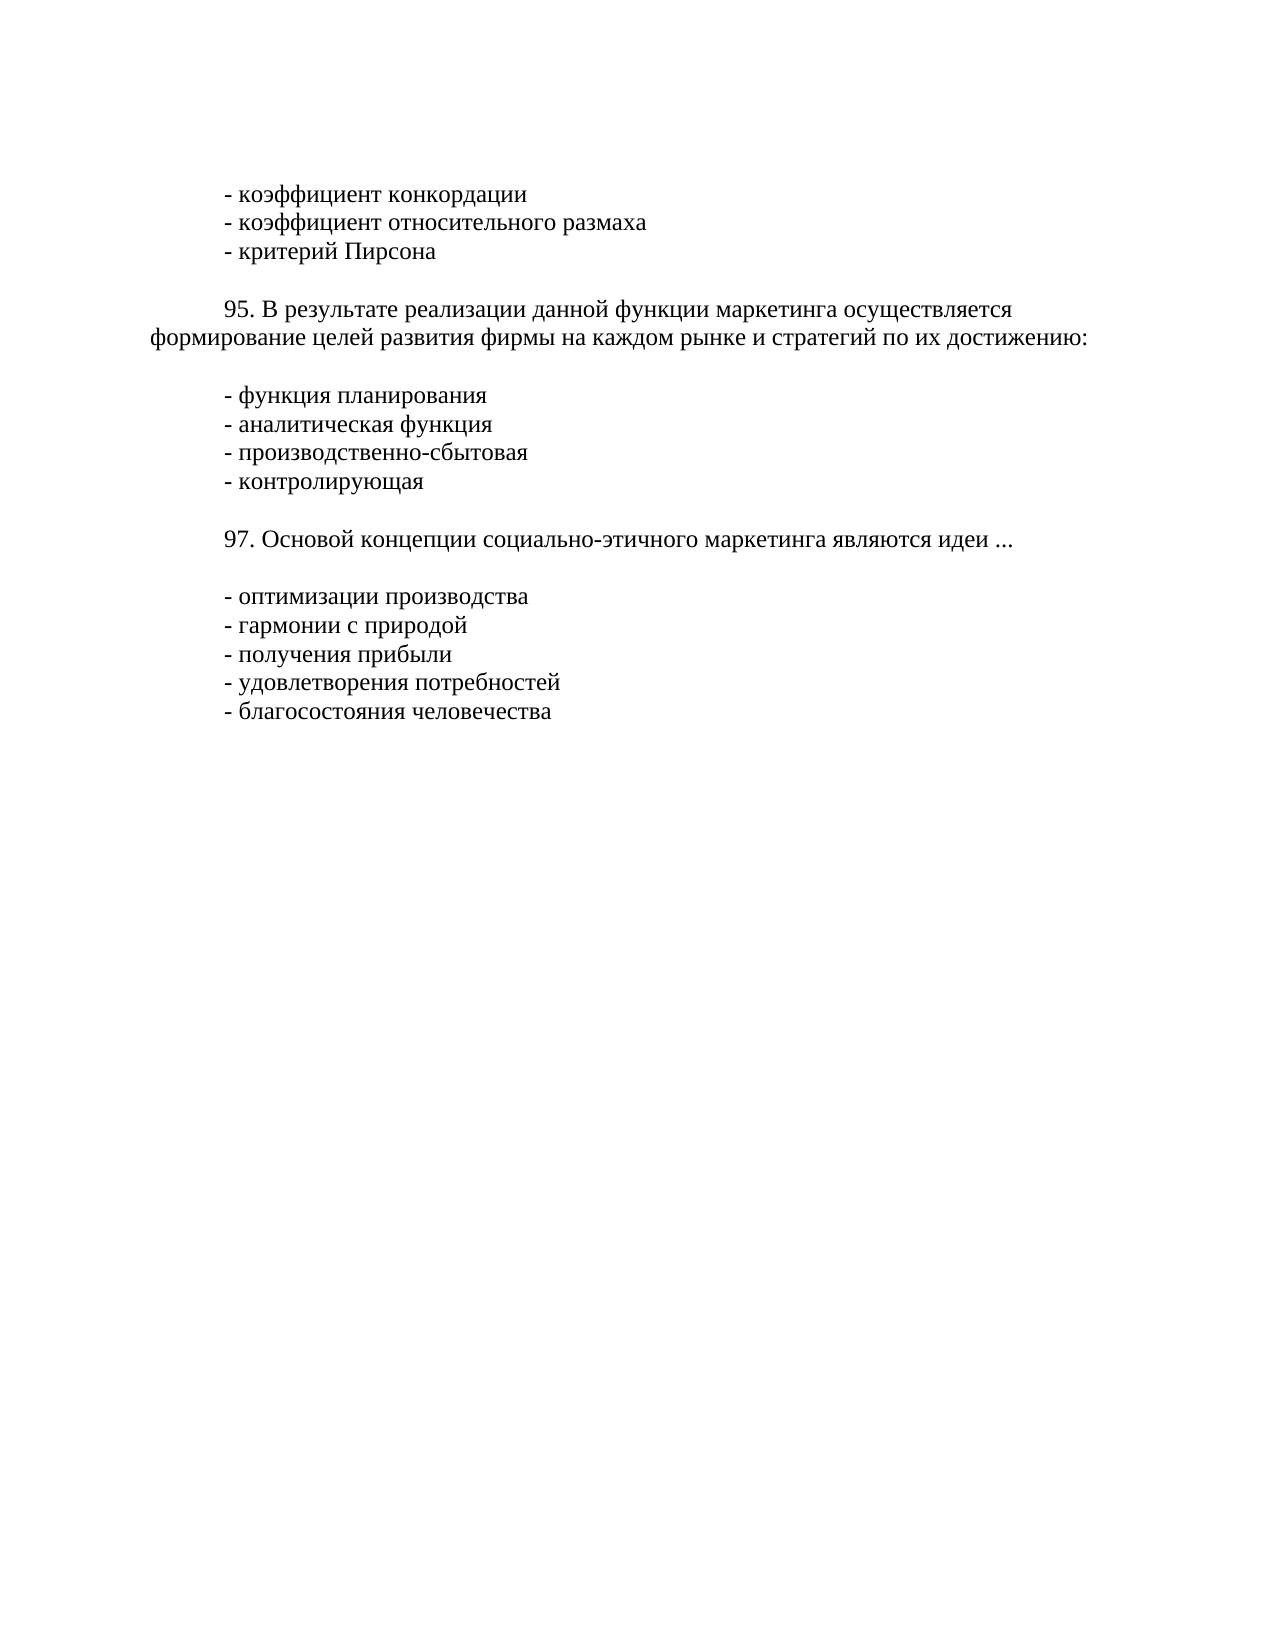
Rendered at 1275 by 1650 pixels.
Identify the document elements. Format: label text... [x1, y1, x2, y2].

text - аналитическая функция [150, 409, 1125, 437]
text - коэффициент конкордации [150, 179, 1125, 207]
text - функция планирования [150, 380, 1125, 409]
text 95. В результате реализации данной функции маркетинга осуществляется формирование целей развития фирмы на каждом рынке и стратегий по их достижению: [150, 294, 1125, 351]
text - удовлетворения потребностей [150, 667, 1125, 696]
text - коэффициент относительного размаха [150, 207, 1125, 236]
text - гармонии с природой [150, 610, 1125, 639]
text - производственно-сбытовая [150, 437, 1125, 466]
text - получения прибыли [150, 639, 1125, 667]
text 97. Основой концепции социально-этичного маркетинга являются идеи ... [150, 524, 1125, 552]
text - оптимизации производства [150, 581, 1125, 610]
text - благосостояния человечества [150, 696, 1125, 725]
text - контролирующая [150, 466, 1125, 495]
text - критерий Пирсона [150, 236, 1125, 265]
